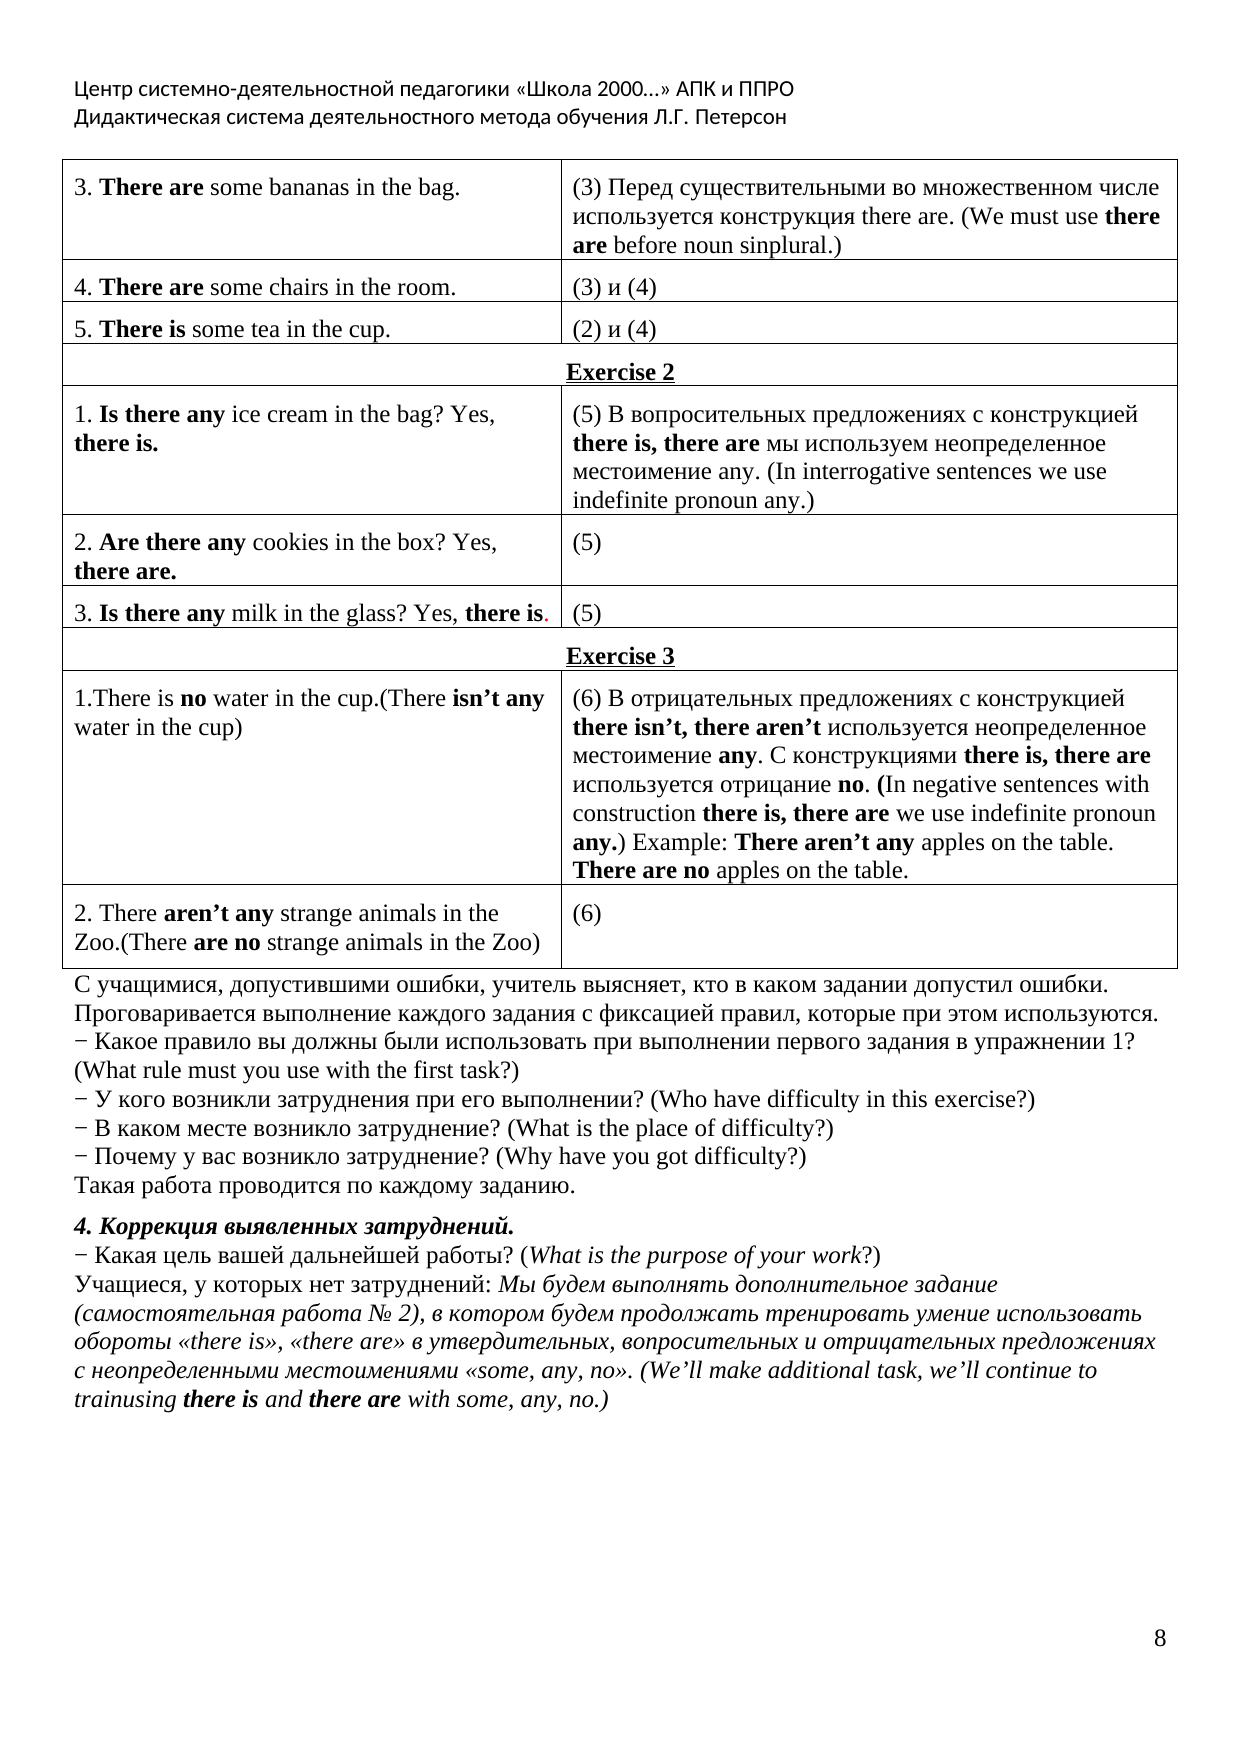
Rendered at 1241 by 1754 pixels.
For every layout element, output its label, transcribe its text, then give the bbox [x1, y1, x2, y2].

table_cell 3. Is there any milk in the glass? Yes, there is. [63, 586, 561, 627]
text − В каком месте возникло затруднение? (What is the place of difficulty?) [74, 1113, 1166, 1141]
text Проговаривается выполнение каждого задания с фиксацией правил, которые при этом используются. [74, 998, 1166, 1026]
text 4. Коррекция выявленных затруднений. [74, 1211, 1166, 1240]
text Учащиеся, у которых нет затруднений: Мы будем выполнять дополнительное задание (самостоятельная работа № 2), в котором будем продолжать тренировать умение использовать обороты «there is», «there are» в утвердительных, вопросительных и отрицательных предложениях с неопределенными местоимениями «some, any, no». (We’ll make additional task, we’ll continue to trainusing there is and there are with some, any, no.) [74, 1269, 1166, 1413]
table_cell (6) В отрицательных предложениях с конструкцией there isn’t, there aren’t используется неопределенное местоимение any. С конструкциями there is, there are используется отрицание no. (In negative sentences with construction there is, there are we use indefinite pronoun any.) Example: There aren’t any apples on the table. There are no apples on the table. [562, 671, 1177, 884]
table_cell 4. There are some chairs in the room. [63, 260, 561, 301]
table_cell (3) Перед существительными во множественном числе используется конструкция there are. (We must use there are before noun sinplural.) [562, 160, 1177, 258]
table_cell 1.There is no water in the cup.(There isn’t any water in the cup) [63, 671, 561, 884]
table_cell 3. There are some bananas in the bag. [63, 160, 561, 258]
text С учащимися, допустившими ошибки, учитель выясняет, кто в каком задании допустил ошибки. [74, 969, 1166, 998]
text − У кого возникли затруднения при его выполнении? (Who have difficulty in this exercise?) [74, 1084, 1166, 1113]
table_cell 5. There is some tea in the cup. [63, 302, 561, 343]
table_cell Exercise 2 [63, 344, 1177, 385]
text Такая работа проводится по каждому заданию. [74, 1170, 1166, 1199]
table_cell Exercise 3 [63, 628, 1177, 669]
table_cell (5) [562, 586, 1177, 627]
table_cell 1. Is there any ice cream in the bag? Yes, there is. [63, 386, 561, 514]
text − Какое правило вы должны были использовать при выполнении первого задания в упражнении 1? (What rule must you use with the first task?) [74, 1026, 1166, 1084]
table_cell (3) и (4) [562, 260, 1177, 301]
table_cell 2. Are there any cookies in the box? Yes, there are. [63, 515, 561, 585]
text − Почему у вас возникло затруднение? (Why have you got difficulty?) [74, 1141, 1166, 1170]
table_cell (6) [562, 885, 1177, 968]
table_cell (5) [562, 515, 1177, 585]
table_cell (5) В вопросительных предложениях с конструкцией there is, there are мы используем неопределенное местоимение any. (In interrogative sentences we use indefinite pronoun any.) [562, 386, 1177, 514]
text − Какая цель вашей дальнейшей работы? (What is the purpose of your work?) [74, 1240, 1166, 1269]
table_cell (2) и (4) [562, 302, 1177, 343]
table_cell 2. There aren’t any strange animals in the Zoo.(There are no strange animals in the Zoo) [63, 885, 561, 968]
